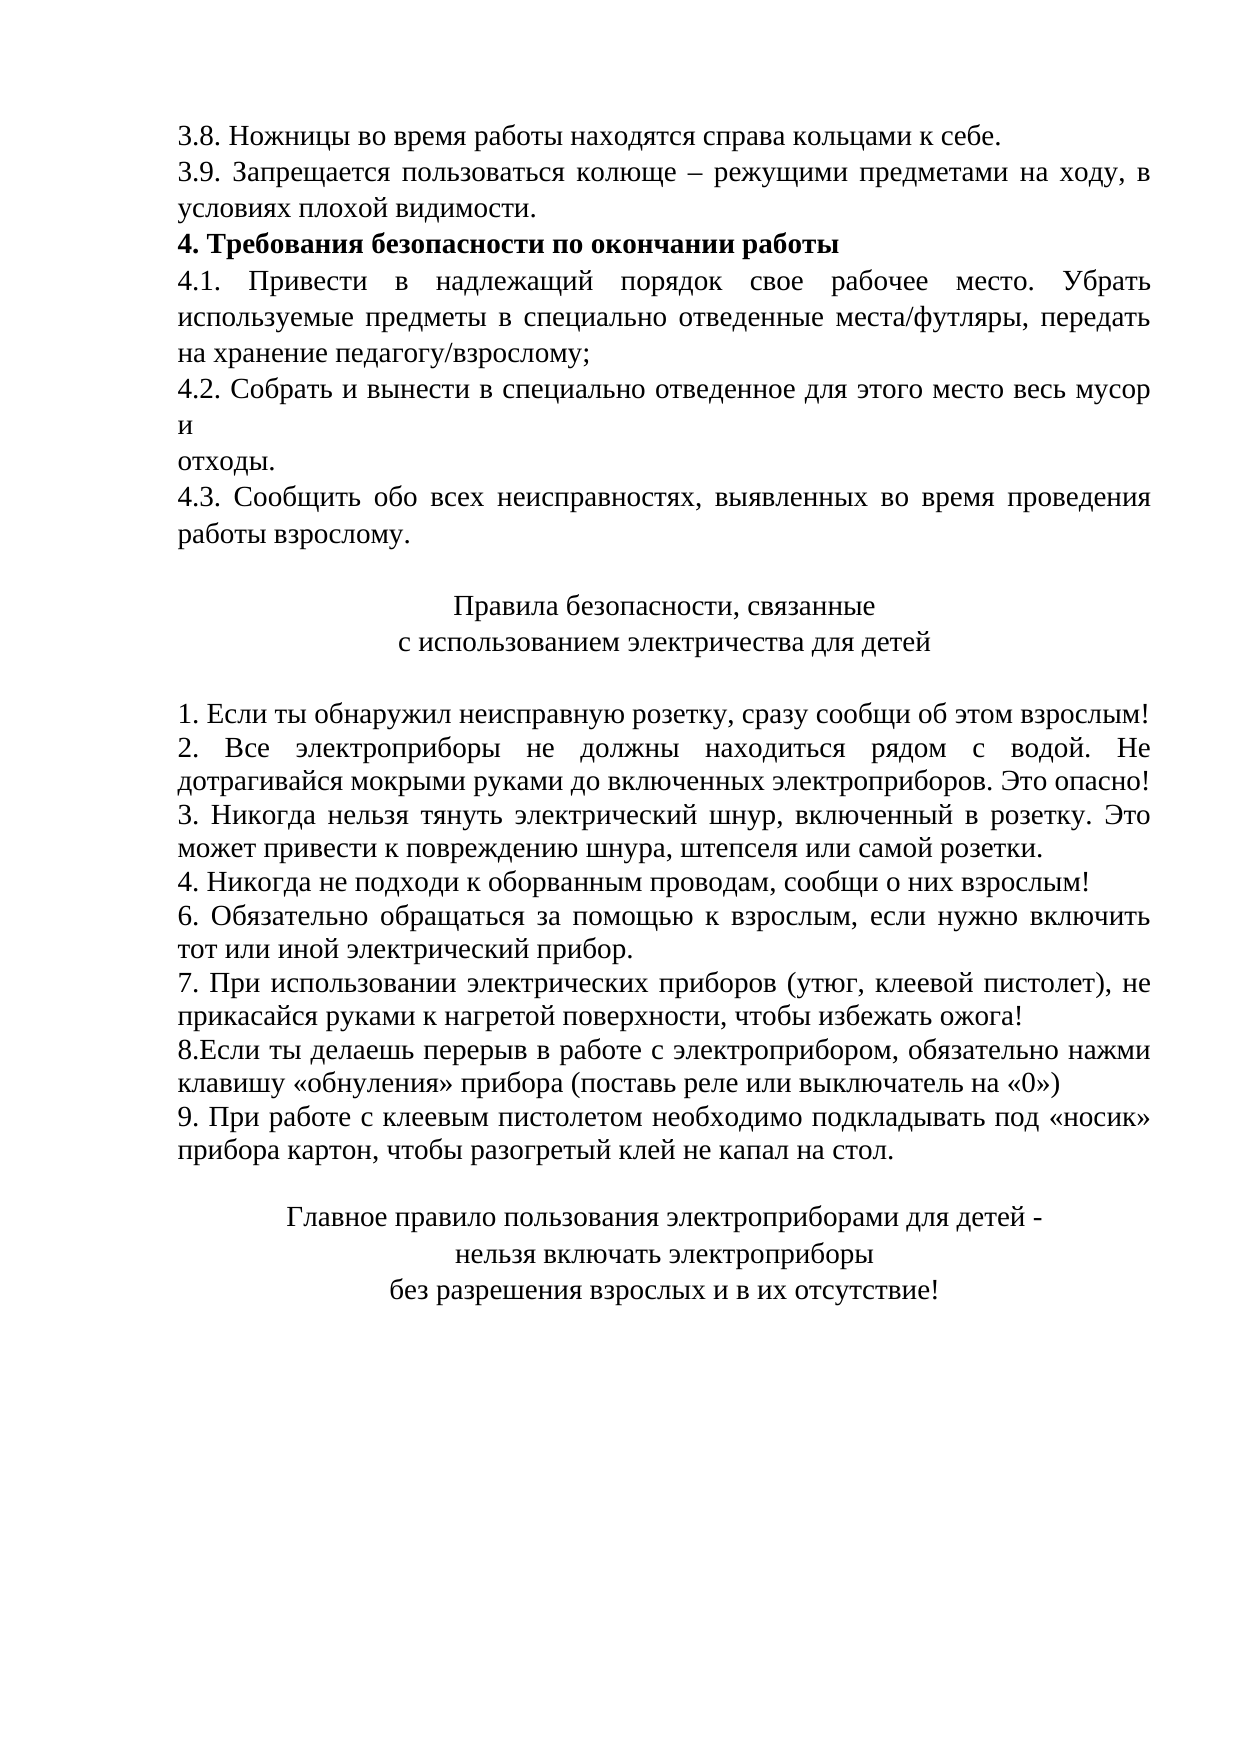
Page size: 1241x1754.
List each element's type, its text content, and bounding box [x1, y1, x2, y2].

text 1. Если ты обнаружил неисправную розетку, сразу сообщи об этом взрослым! [177, 696, 1152, 730]
text 4.3. Сообщить обо всех неисправностях, выявленных во время проведения работы взрослому. [177, 479, 1152, 549]
text 8.Если ты делаешь перерыв в работе с электроприбором, обязательно нажми клавишу «обнуления» прибора (поставь реле или выключатель на «0») [177, 1032, 1152, 1099]
text Правила безопасности, связанные [177, 588, 1152, 622]
text 7. При использовании электрических приборов (утюг, клеевой пистолет), не прикасайся руками к нагретой поверхности, чтобы избежать ожога! [177, 965, 1152, 1032]
text 4.1. Привести в надлежащий порядок свое рабочее место. Убрать используемые предметы в специально отведенные места/футляры, передать на хранение педагогу/взрослому; [177, 263, 1152, 368]
text нельзя включать электроприборы [177, 1236, 1152, 1269]
text 3. Никогда нельзя тянуть электрический шнур, включенный в розетку. Это может привести к повреждению шнура, штепселя или самой розетки. [177, 797, 1152, 864]
text 4. Никогда не подходи к оборванным проводам, сообщи о них взрослым! [177, 864, 1152, 898]
text 3.8. Ножницы во время работы находятся справа кольцами к себе. [177, 118, 1152, 152]
text отходы. [177, 443, 1152, 477]
text 2. Все электроприборы не должны находиться рядом с водой. Не дотрагивайся мокрыми руками до включенных электроприборов. Это опасно! [177, 730, 1152, 797]
text 4.2. Собрать и вынести в специально отведенное для этого место весь мусор и [177, 371, 1152, 441]
text 9. При работе с клеевым пистолетом необходимо подкладывать под «носик» прибора картон, чтобы разогретый клей не капал на стол. [177, 1099, 1152, 1166]
text 3.9. Запрещается пользоваться колюще – режущими предметами на ходу, в условиях плохой видимости. [177, 154, 1152, 224]
text Главное правило пользования электроприборами для детей - [177, 1199, 1152, 1233]
text 4. Требования безопасности по окончании работы [177, 227, 1152, 260]
text 6. Обязательно обращаться за помощью к взрослым, если нужно включить тот или иной электрический прибор. [177, 898, 1152, 965]
text без разрешения взрослых и в их отсутствие! [177, 1272, 1152, 1305]
text с использованием электричества для детей [177, 624, 1152, 658]
